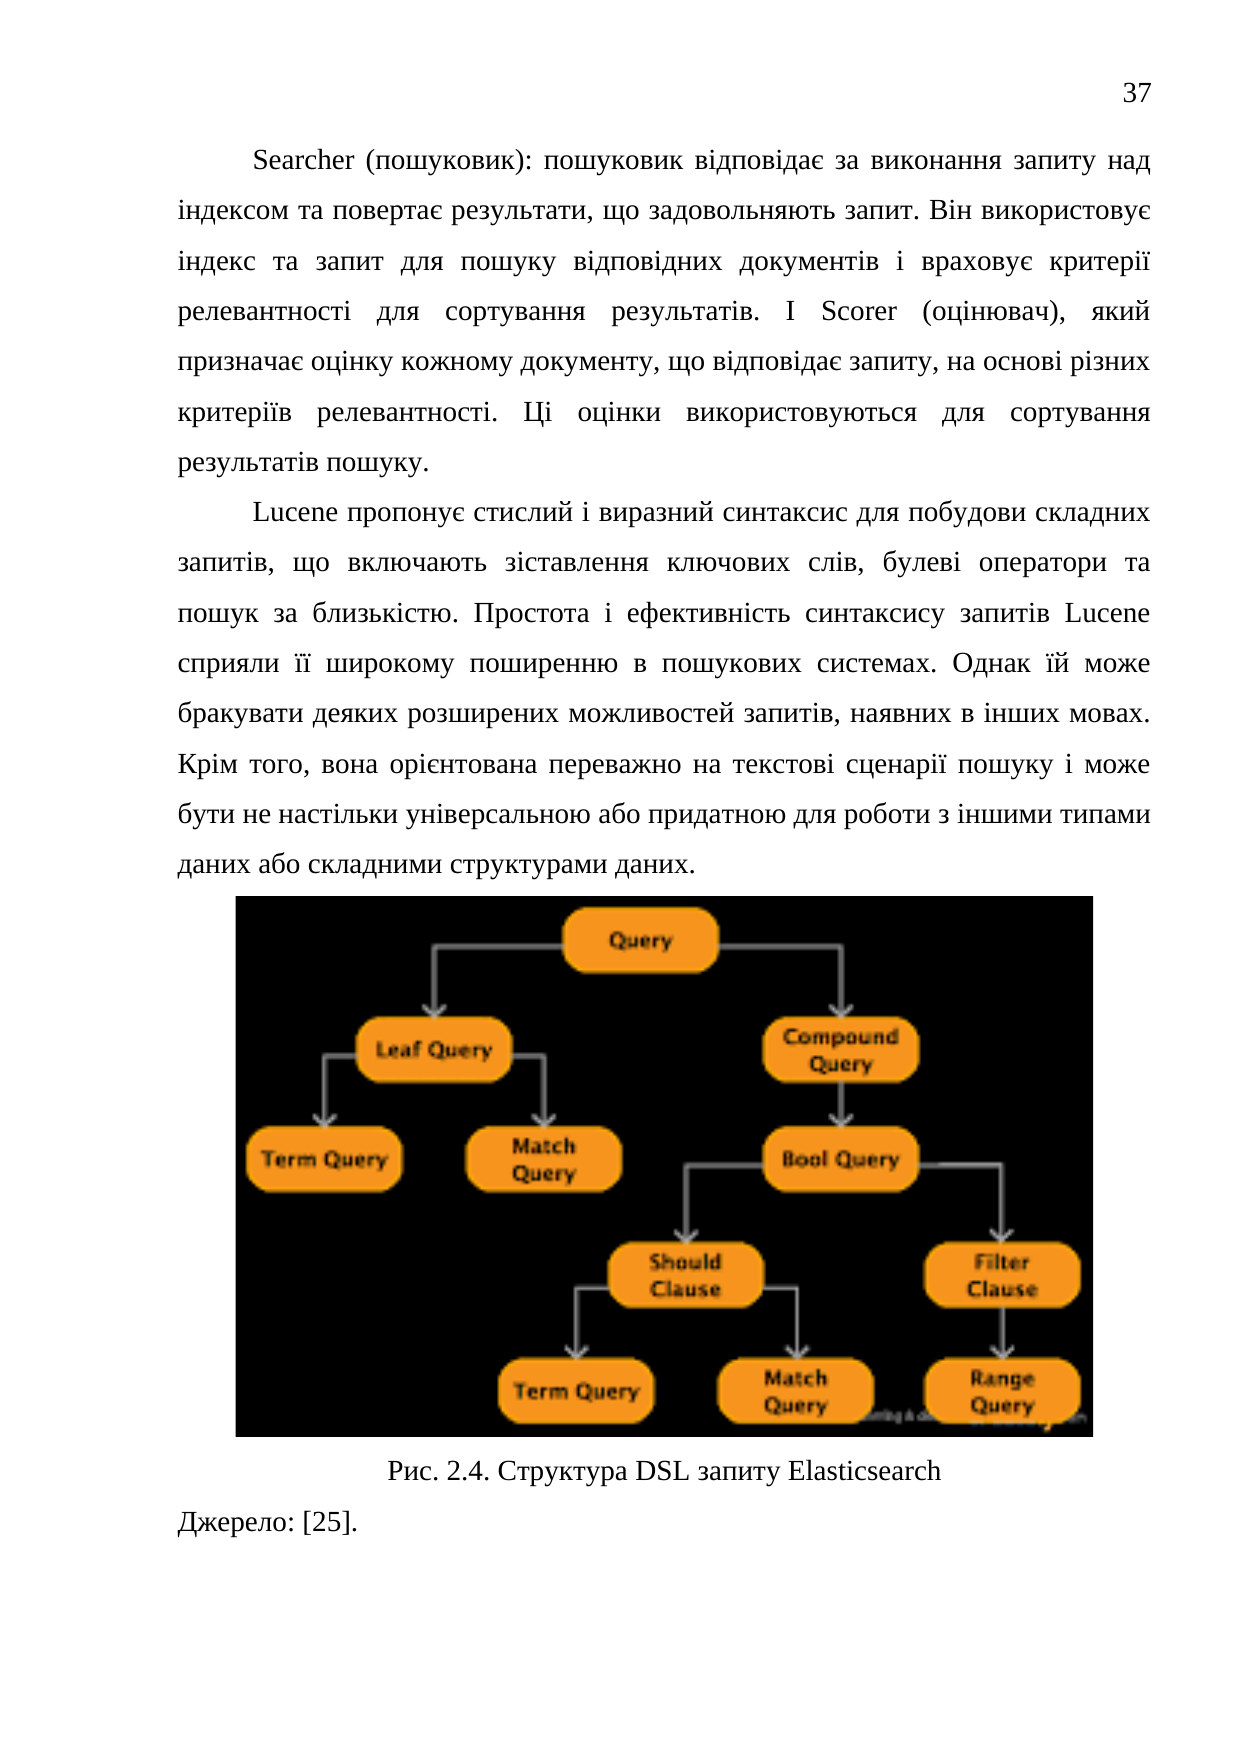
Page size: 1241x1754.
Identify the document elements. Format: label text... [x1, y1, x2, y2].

text Searcher (пошуковик): пошуковик відповідає за виконання запиту над індексом та повертає результати, що задовольняють запит. Він використовує індекс та запит для пошуку відповідних документів і враховує критерії релевантності для сортування результатів. І Scorer (оцінювач), який призначає оцінку кожному документу, що відповідає запиту, на основі різних критеріїв релевантності. Ці оцінки використовуються для сортування результатів пошуку. [177, 142, 1152, 477]
text Рис. 2.4. Структура DSL запиту Elasticsearch [177, 1453, 1152, 1487]
picture [235, 896, 1094, 1437]
text Lucene пропонує стислий і виразний синтаксис для побудови складних запитів, що включають зіставлення ключових слів, булеві оператори та пошук за близькістю. Простота і ефективність синтаксису запитів Lucene сприяли її широкому поширенню в пошукових системах. Однак їй може бракувати деяких розширених можливостей запитів, наявних в інших мовах. Крім того, вона орієнтована переважно на текстові сценарії пошуку і може бути не настільки універсальною або придатною для роботи з іншими типами даних або складними структурами даних. [177, 494, 1152, 880]
text Джерело: [25]. [177, 1504, 1152, 1537]
